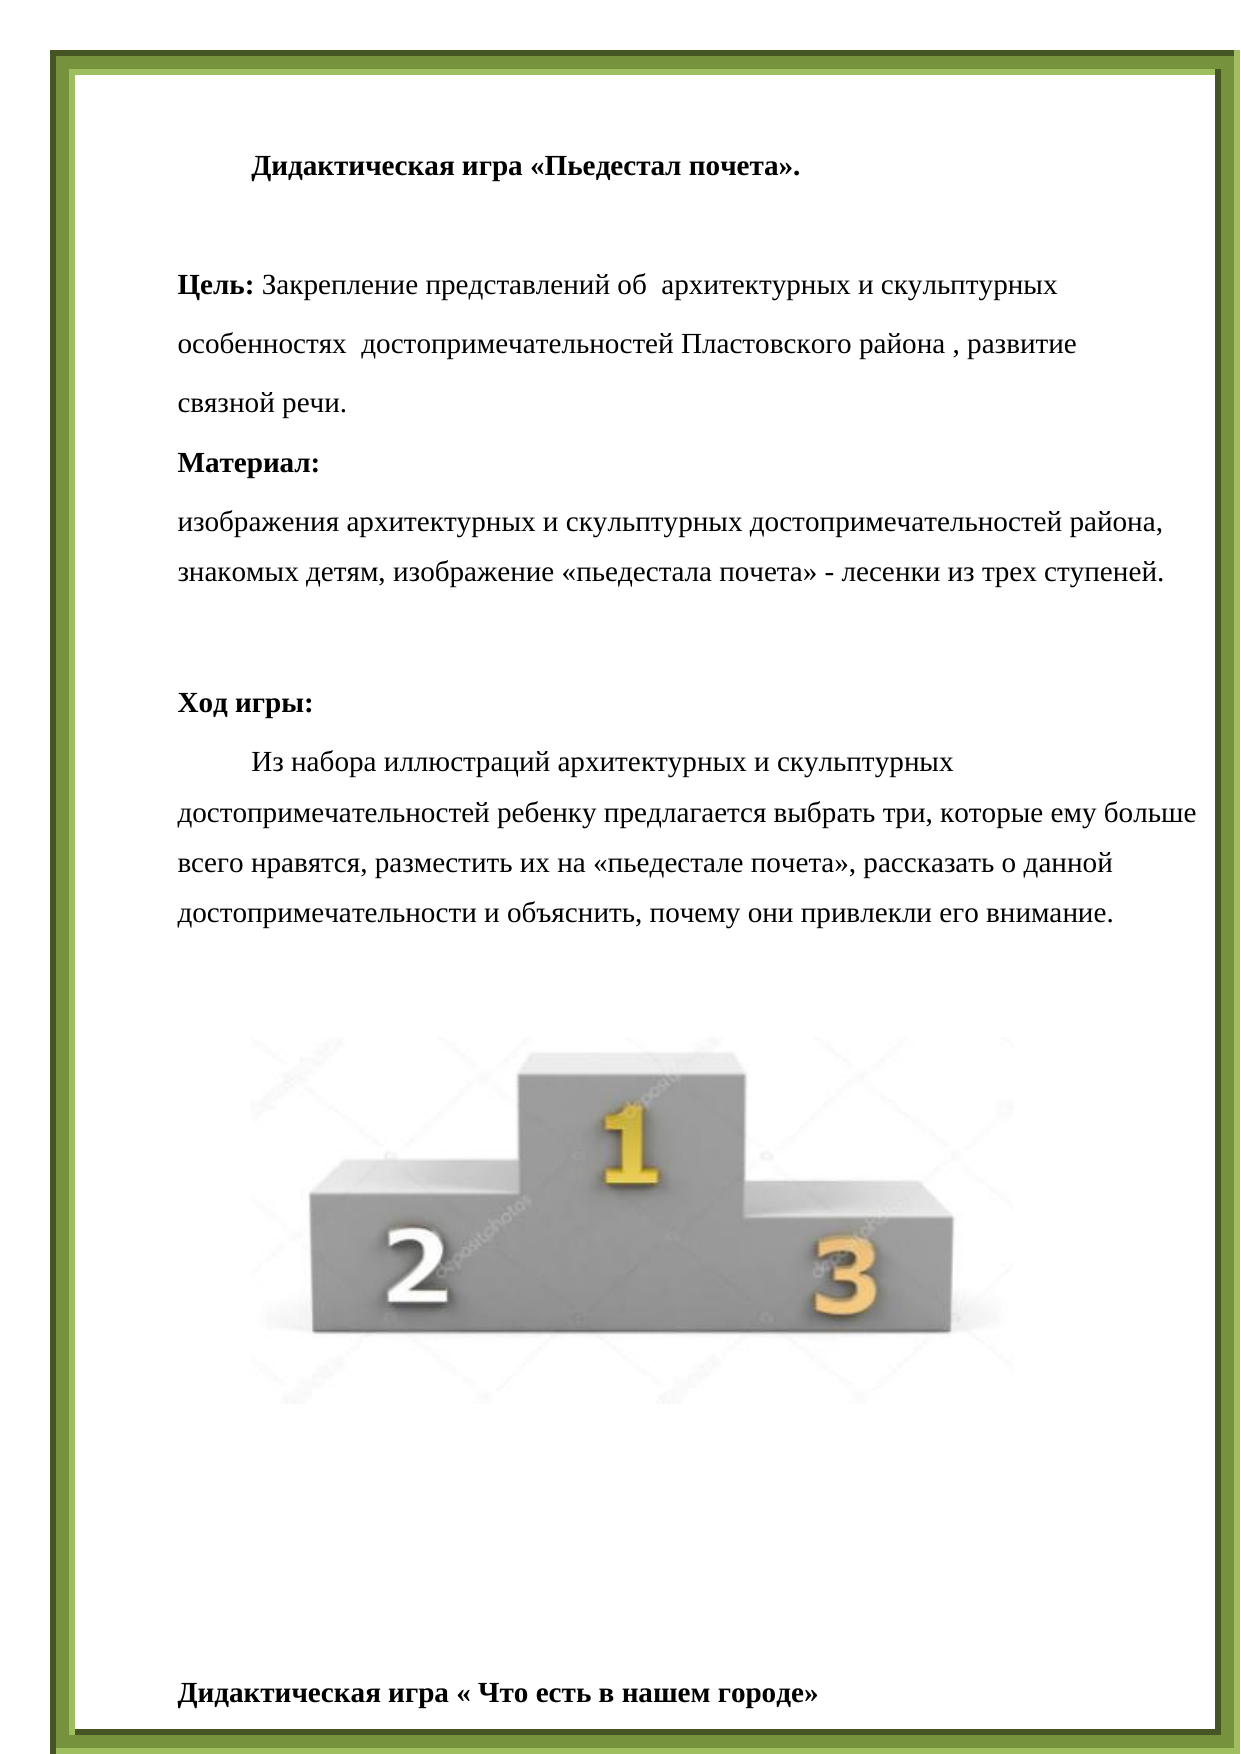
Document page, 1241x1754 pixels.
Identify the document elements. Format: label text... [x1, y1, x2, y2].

text Материал: [177, 445, 1215, 478]
text Цель: Закрепление представлений об архитектурных и скульптурных [177, 267, 1215, 300]
text Дидактическая игра «Пьедестал почета». [177, 148, 1215, 182]
text особенностях достопримечательностей Пластовского района , развитие [177, 326, 1215, 360]
text Ход игры: [177, 685, 1215, 719]
text связной речи. [177, 386, 1215, 419]
text изображения архитектурных и скульптурных достопримечательностей района, знакомых детям, изображение «пьедестала почета» - лесенки из трех ступеней. [177, 504, 1215, 588]
text Из набора иллюстраций архитектурных и скульптурных достопримечательностей ребенку предлагается выбрать три, которые ему больше всего нравятся, разместить их на «пьедестале почета», рассказать о данной достопримечательности и объяснить, почему они привлекли его внимание. [177, 744, 1215, 929]
text Дидактическая игра « Что есть в нашем городе» [177, 1676, 1215, 1709]
picture [251, 1037, 1014, 1404]
